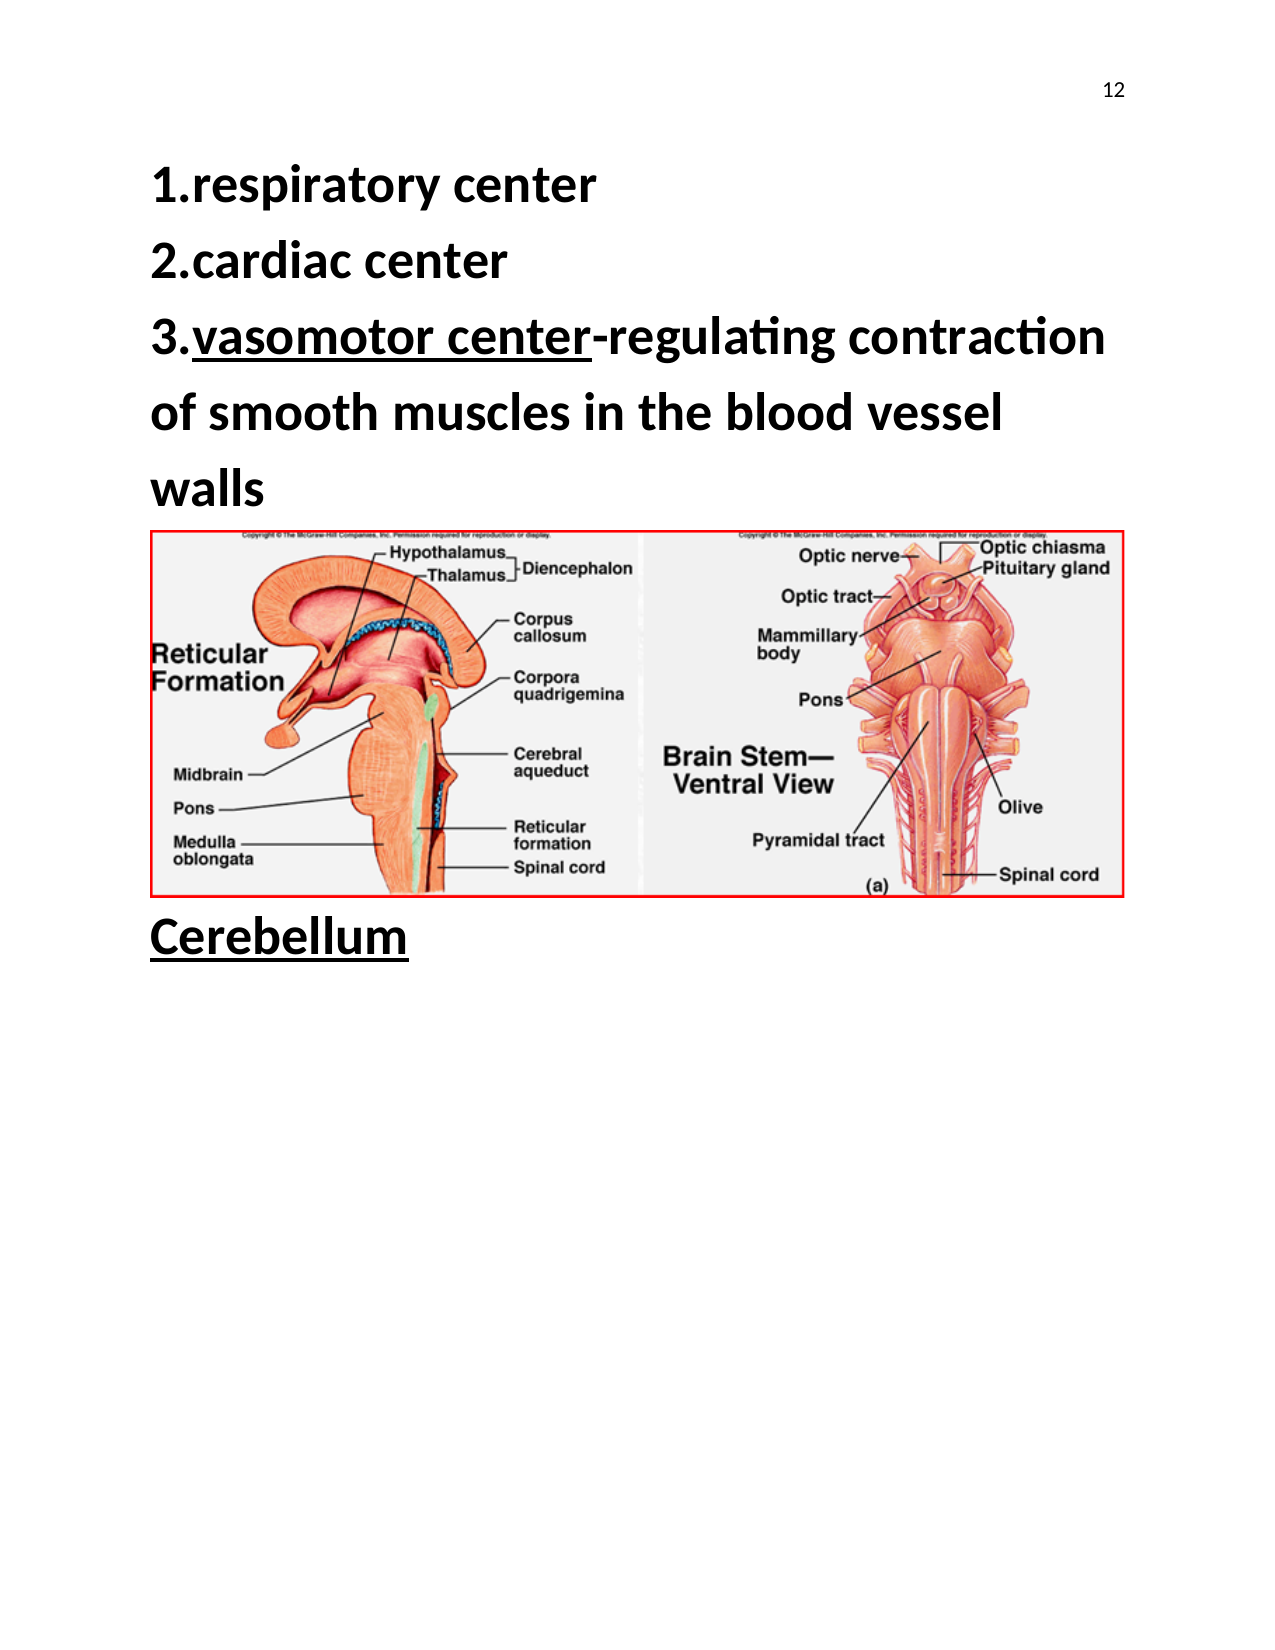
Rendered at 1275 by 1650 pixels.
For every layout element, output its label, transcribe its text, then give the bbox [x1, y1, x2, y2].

text 2.cardiac center [150, 226, 1125, 292]
text 1.respiratory center [150, 150, 1125, 216]
text 3.vasomotor center-regulating contraction of smooth muscles in the blood vessel walls [150, 302, 1125, 520]
text Cerebellum [150, 902, 1125, 968]
picture [150, 530, 1125, 898]
